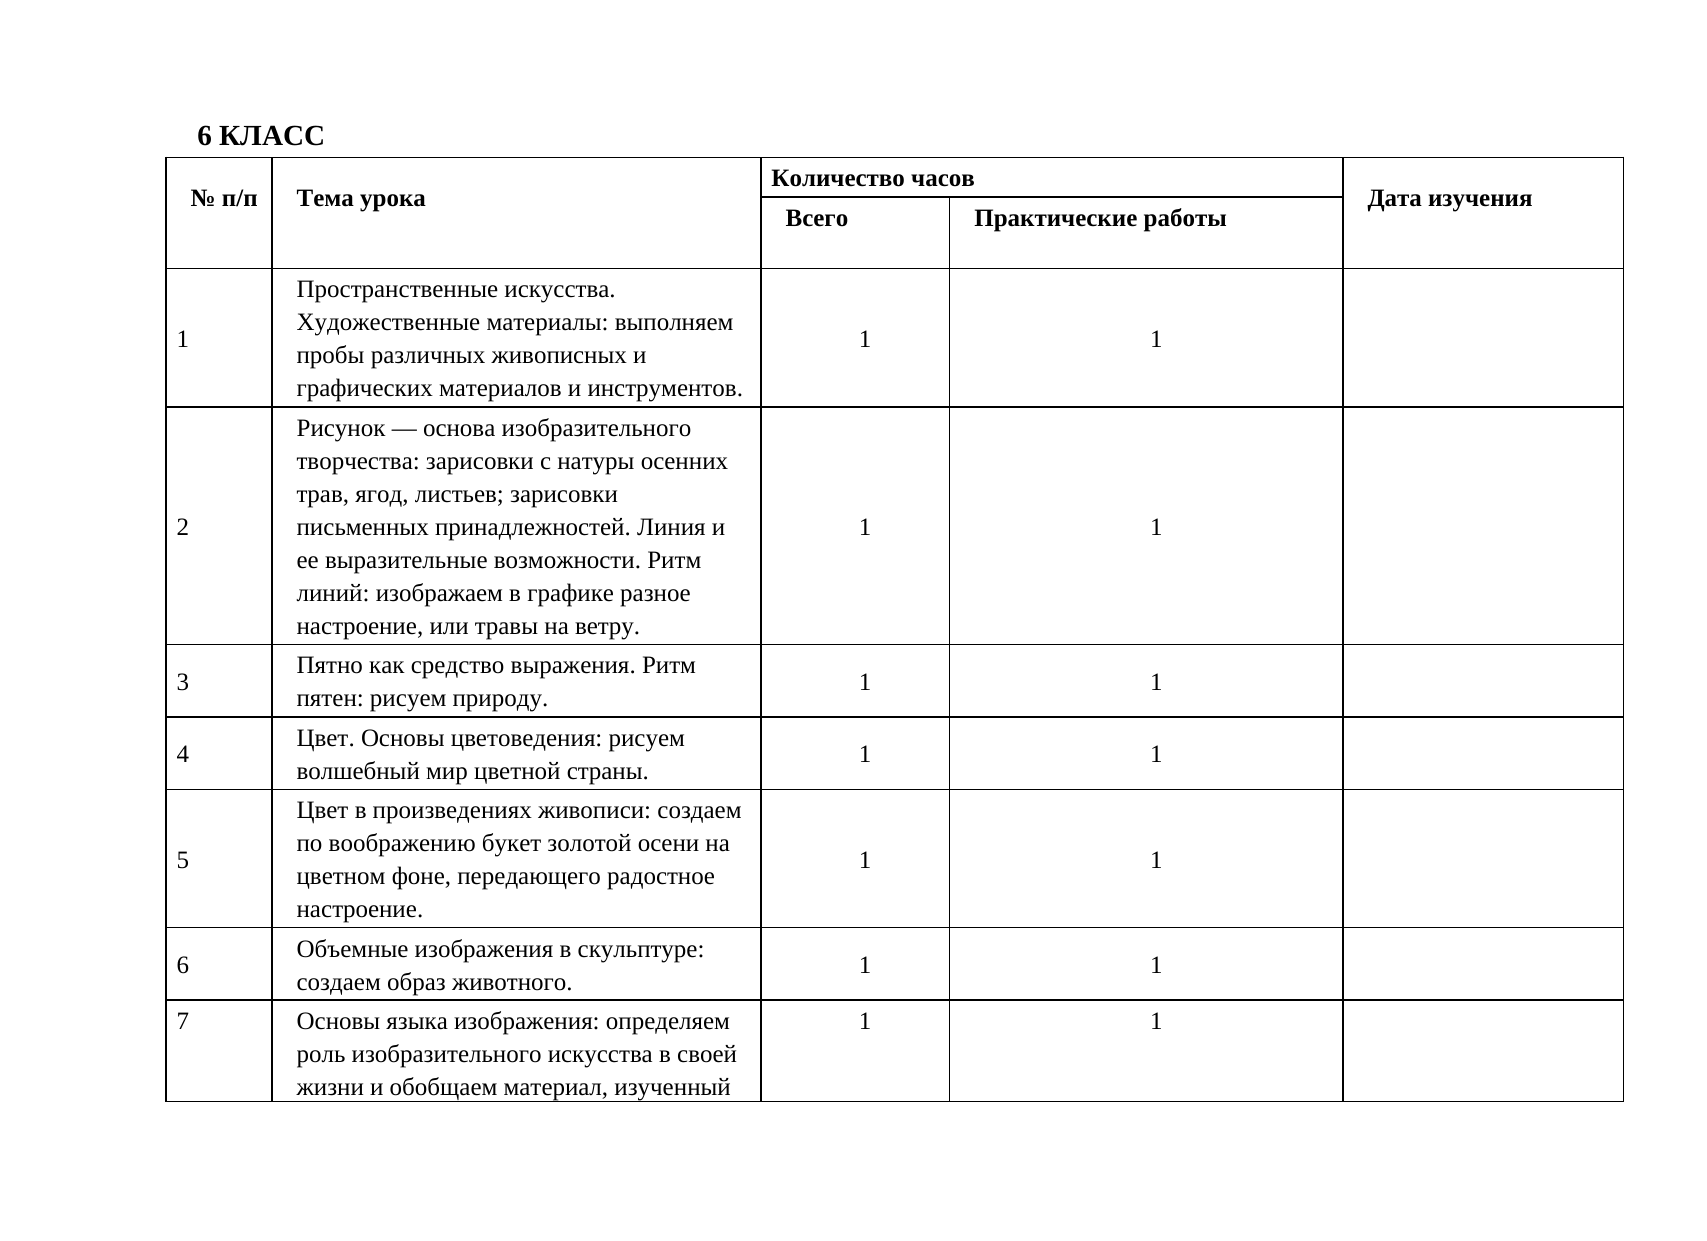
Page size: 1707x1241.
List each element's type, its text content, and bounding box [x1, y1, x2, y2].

table_cell 1 [950, 408, 1342, 644]
table_cell 4 [167, 718, 271, 788]
table_cell 5 [167, 790, 271, 927]
table_cell [1344, 1001, 1623, 1101]
text 6 КЛАСС [190, 118, 1618, 152]
table_cell 1 [950, 928, 1342, 999]
table_cell Пятно как средство выражения. Ритм пятен: рисуем природу. [273, 645, 760, 716]
table_cell Цвет в произведениях живописи: создаем по воображению букет золотой осени на цветном фоне, передающего радостное настроение. [273, 790, 760, 927]
table_cell Пространственные искусства. Художественные материалы: выполняем пробы различных живописных и графических материалов и инструментов. [273, 269, 760, 406]
table_cell Объемные изображения в скульптуре: создаем образ животного. [273, 928, 760, 999]
table_cell 3 [167, 645, 271, 716]
table_cell 1 [950, 645, 1342, 716]
table_cell 1 [762, 790, 949, 927]
table_cell 1 [762, 408, 949, 644]
table_cell Рисунок — основа изобразительного творчества: зарисовки с натуры осенних трав, ягод, листьев; зарисовки письменных принадлежностей. Линия и ее выразительные возможности. Ритм линий: изображаем в графике разное настроение, или травы на ветру. [273, 408, 760, 644]
table_cell 2 [167, 408, 271, 644]
table_cell 1 [762, 718, 949, 788]
table_cell 1 [950, 1001, 1342, 1101]
table_header Количество часов [762, 158, 1342, 196]
table_header № п/п [167, 158, 271, 268]
table_cell 1 [950, 790, 1342, 927]
table_cell 1 [167, 269, 271, 406]
table_cell [1344, 928, 1623, 999]
table_cell 1 [762, 269, 949, 406]
table_cell 1 [762, 645, 949, 716]
table_cell 1 [762, 1001, 949, 1101]
table_cell [1344, 790, 1623, 927]
table_cell 7 [167, 1001, 271, 1101]
table_cell [1344, 645, 1623, 716]
table_header Дата изучения [1344, 158, 1623, 268]
table_cell [1344, 269, 1623, 406]
table_cell 6 [167, 928, 271, 999]
table_header Тема урока [273, 158, 760, 268]
table_cell 1 [950, 269, 1342, 406]
table_cell Всего [762, 198, 949, 268]
table_cell 1 [762, 928, 949, 999]
table_cell [1344, 408, 1623, 644]
table_cell [1344, 718, 1623, 788]
table_cell 1 [950, 718, 1342, 788]
table_cell Практические работы [950, 198, 1342, 268]
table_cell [273, 1001, 760, 1101]
table_cell Цвет. Основы цветоведения: рисуем волшебный мир цветной страны. [273, 718, 760, 788]
